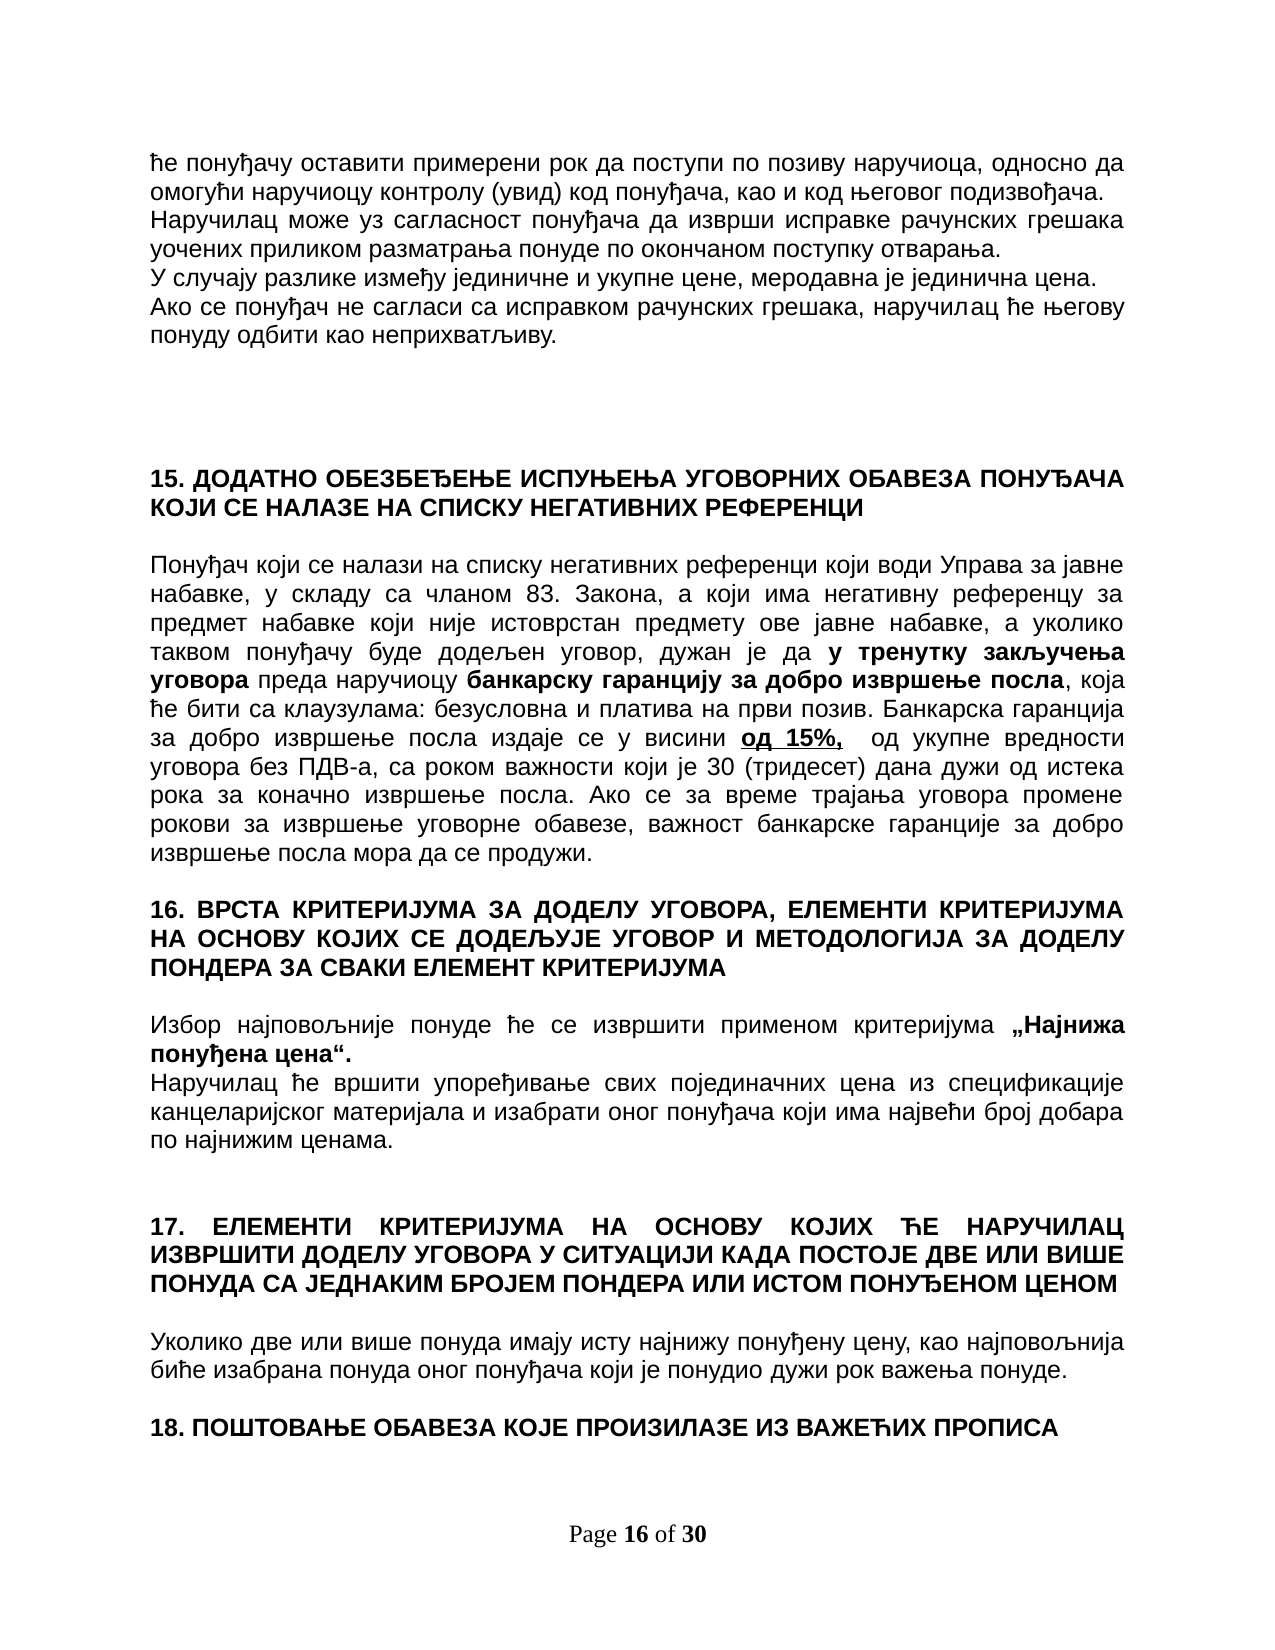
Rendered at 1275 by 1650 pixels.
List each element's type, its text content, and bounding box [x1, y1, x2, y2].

text У случају разлике између јединичне и укупне цене, меродавна је јединична цена. [150, 263, 1125, 291]
text 18. ПОШТОВАЊЕ ОБАВЕЗА КОЈЕ ПРОИЗИЛАЗЕ ИЗ ВАЖЕЋИХ ПРОПИСА [150, 1413, 1125, 1441]
text 16. ВРСТА КРИТЕРИЈУМА ЗА ДОДЕЛУ УГОВОРА, ЕЛЕМЕНТИ КРИТЕРИЈУМА НА ОСНОВУ КОЈИХ СЕ ДОДЕЉУЈЕ УГОВОР И МЕТОДОЛОГИЈА ЗА ДОДЕЛУ ПОНДЕРА ЗА СВАКИ ЕЛЕМЕНТ КРИТЕРИЈУМА [150, 895, 1125, 981]
text Ако се понуђач не сагласи са исправком рачунских грешака, наручилац ће његову понуду одбити као неприхватљиву. [150, 291, 1125, 349]
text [150, 148, 1125, 205]
text 15. ДОДАТНО ОБЕЗБЕЂЕЊЕ ИСПУЊЕЊА УГОВОРНИХ ОБАВЕЗА ПОНУЂАЧА КОЈИ СЕ НАЛАЗЕ НА СПИСКУ НЕГАТИВНИХ РЕФЕРЕНЦИ [150, 464, 1125, 521]
text Уколико две или више понуда имају исту најнижу понуђену цену, као најповољнија биће изабрана понуда оног понуђача који је понудио дужи рок важења понуде. [150, 1326, 1125, 1384]
text Наручилац може уз сагласност понуђача да изврши исправке рачунских грешака уочених приликом разматрања понуде по окончаном поступку отварања. [150, 205, 1125, 263]
text Избор најповољније понуде ће се извршити применом критеријума „Најнижа понуђена цена“. [150, 1010, 1125, 1068]
text Понуђач који се налази на списку негативних референци који води Управа за јавне набавке, у складу са чланом 83. Закона, а који има негативну референцу за предмет набавке који није истоврстан предмету ове јавне набавке, а уколико таквом понуђачу буде додељен уговор, дужан је да у тренутку закључења уговора преда наручиоцу банкарску гаранцију за добро извршење посла, која ће бити са клаузулама: безусловна и платива на први позив. Банкарска гаранција за добро извршење посла издаје се у висини од 15%, од укупне вредности уговора без ПДВ-а, са роком важности који је 30 (тридесет) дана дужи од истека рока за коначно извршење посла. Ако се за време трајања уговора промене рокови за извршење уговорне обавезе, важност банкарске гаранције за добро извршење посла мора да се продужи. [150, 550, 1125, 866]
text 17. ЕЛЕМЕНТИ КРИТЕРИЈУМА НА ОСНОВУ КОЈИХ ЋЕ НАРУЧИЛАЦ ИЗВРШИТИ ДОДЕЛУ УГОВОРА У СИТУАЦИЈИ КАДА ПОСТОЈЕ ДВЕ ИЛИ ВИШЕ ПОНУДА СА ЈЕДНАКИМ БРОЈЕМ ПОНДЕРА ИЛИ ИСТОМ ПОНУЂЕНОМ ЦЕНОМ [150, 1211, 1125, 1298]
text Наручилац ће вршити упоређивање свих појединачних цена из спецификације канцеларијског материјала и изабрати оног понуђача који има највећи број добара по најнижим ценама. [150, 1068, 1125, 1154]
